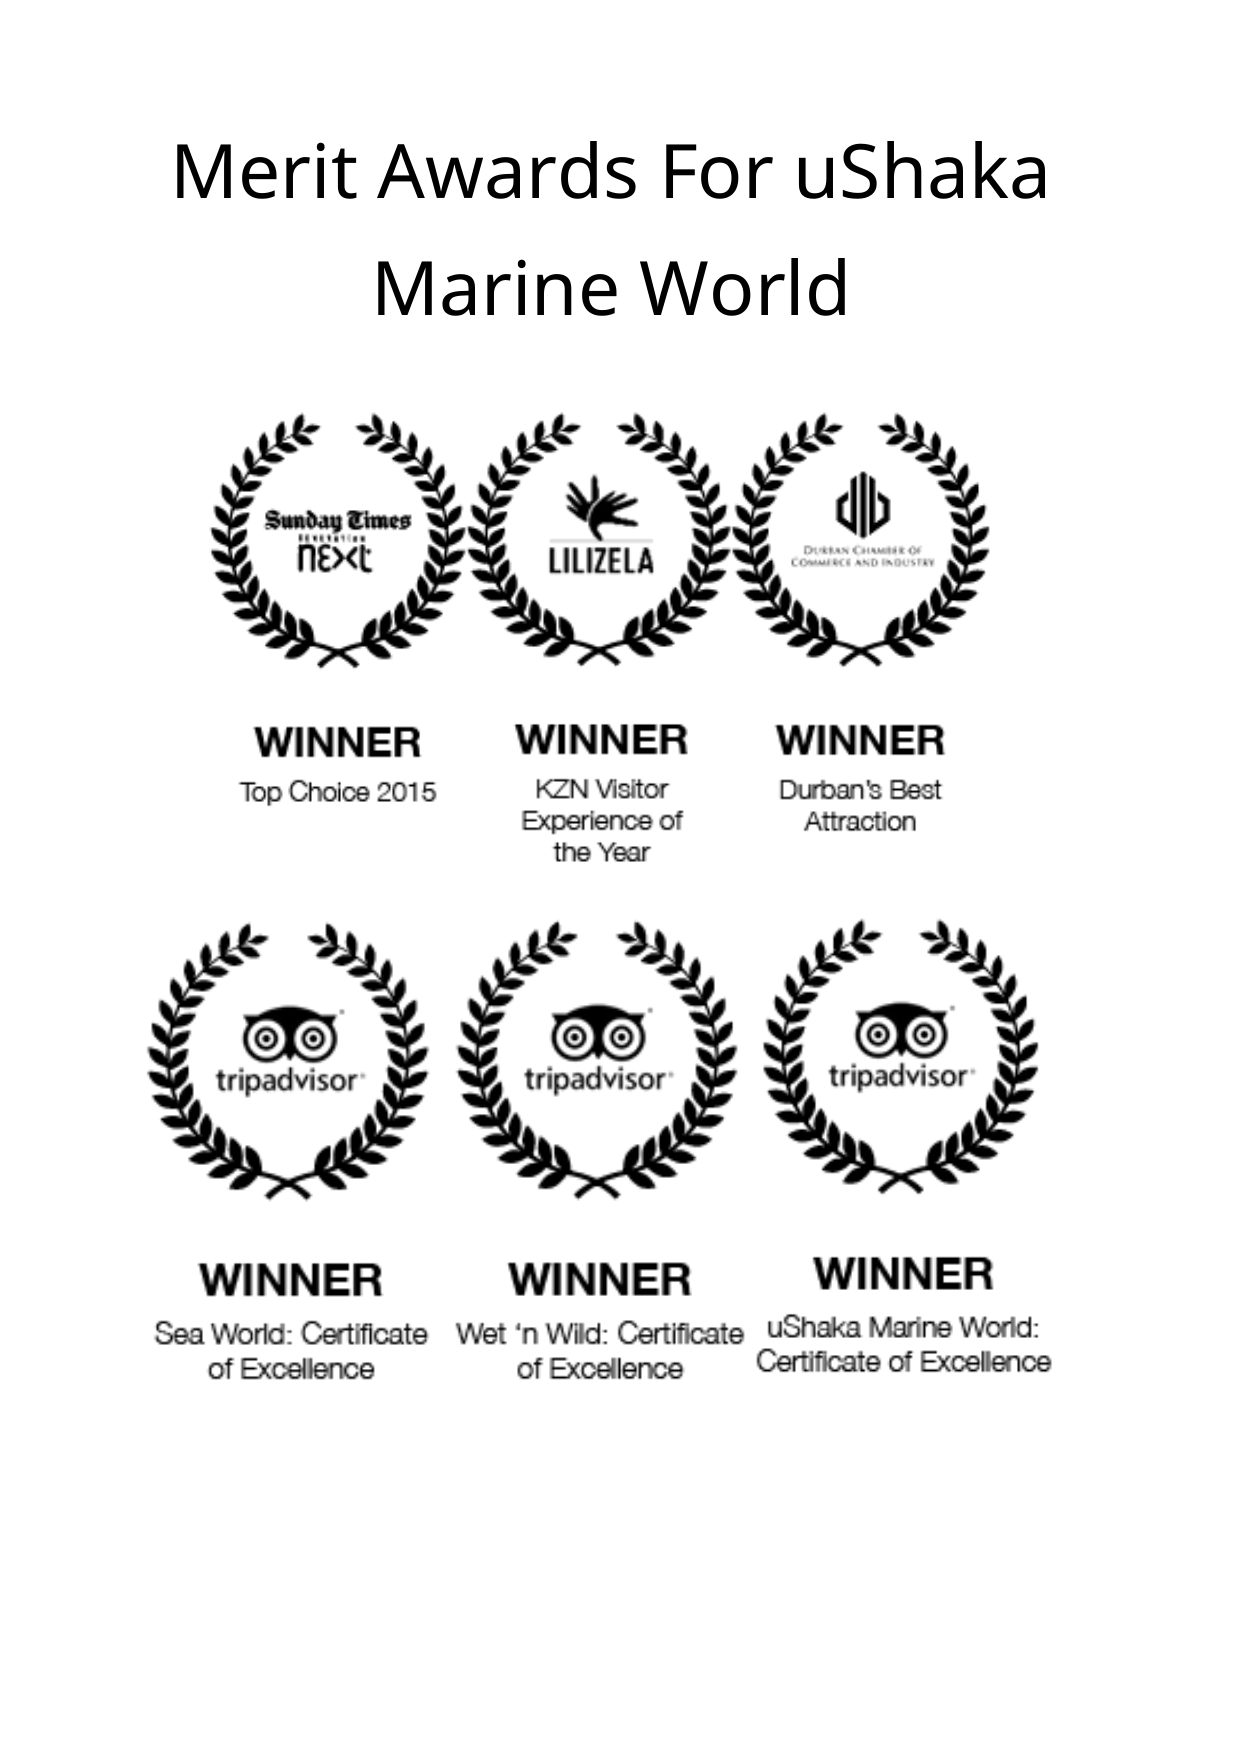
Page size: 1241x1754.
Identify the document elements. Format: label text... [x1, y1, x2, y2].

text Merit Awards For uShaka Marine World [71, 118, 1152, 337]
picture [121, 371, 1061, 1428]
